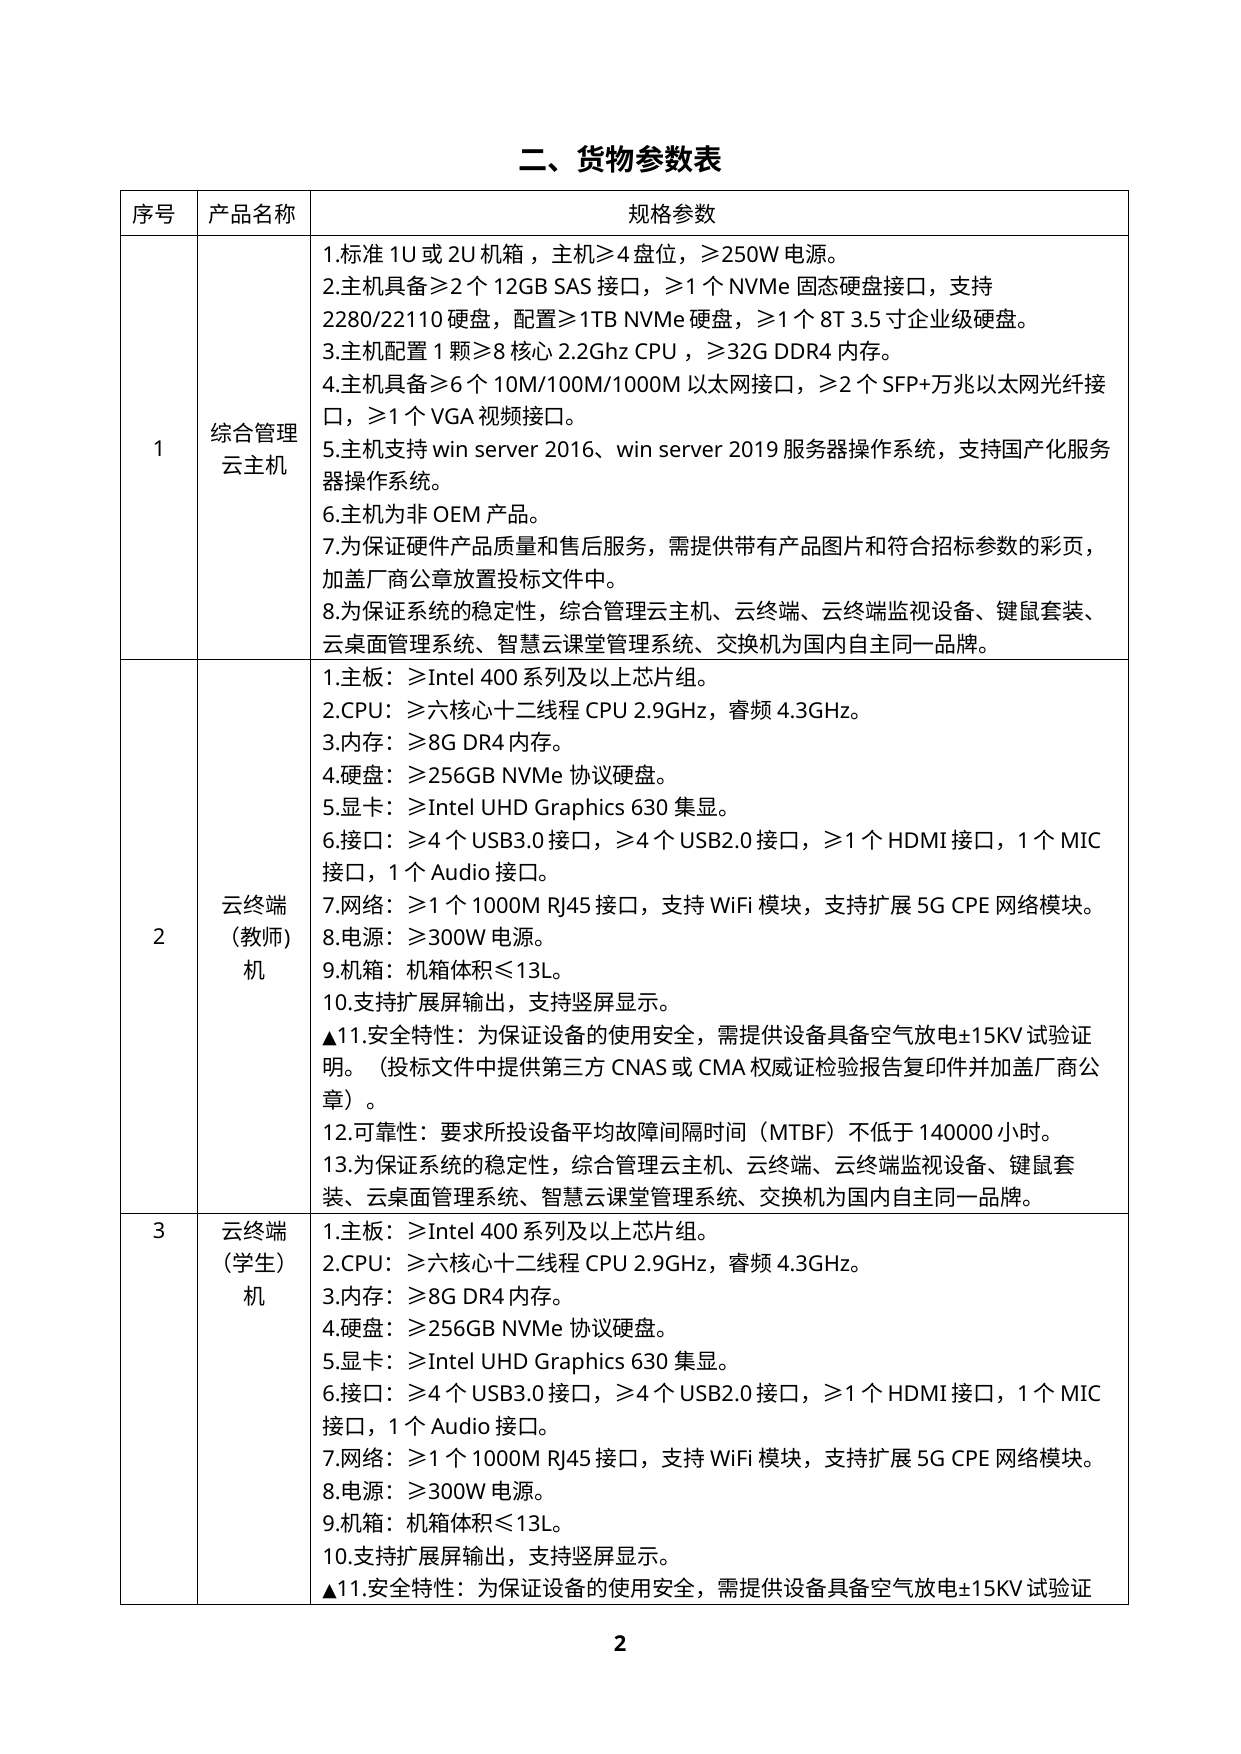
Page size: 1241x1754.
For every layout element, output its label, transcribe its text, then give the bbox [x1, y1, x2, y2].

table_cell 2 [121, 660, 197, 1212]
table_cell 云终端 （学生）机 [198, 1214, 310, 1603]
table_cell 云终端（教师)机 [198, 660, 310, 1212]
subtitle 二、货物参数表 [118, 125, 1122, 190]
table_cell 1.标准1U或2U机箱 ，主机≥4盘位，≥250W电源。 2.主机具备≥2个12GB SAS 接口，≥1个NVMe 固态硬盘接口，支持2280/22110硬盘，配置≥1TB NVMe硬盘，≥1个8T 3.5寸企业级硬盘。 3.主机配置1颗≥8核心2.2Ghz CPU ，≥32G DDR4 内存。 4.主机具备≥6个10M/100M/1000M以太网接口，≥2个SFP+万兆以太网光纤接口，≥1个VGA视频接口。 5.主机支持win server 2016、win server 2019服务器操作系统，支持国产化服务器操作系统。 6.主机为非OEM产品。 7.为保证硬件产品质量和售后服务，需提供带有产品图片和符合招标参数的彩页，加盖厂商公章放置投标文件中。 8.为保证系统的稳定性，综合管理云主机、云终端、云终端监视设备、键鼠套装、云桌面管理系统、智慧云课堂管理系统、交换机为国内自主同一品牌。 [311, 236, 1128, 659]
table_cell 综合管理云主机 [198, 236, 310, 659]
table_header 序号 [121, 191, 197, 235]
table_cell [311, 1214, 1128, 1603]
table_header 产品名称 [198, 191, 310, 235]
table_cell 3 [121, 1214, 197, 1603]
table_cell 1.主板：≥Intel 400系列及以上芯片组。 2.CPU：≥六核心十二线程CPU 2.9GHz，睿频4.3GHz。 3.内存：≥8G DR4内存。 4.硬盘：≥256GB NVMe 协议硬盘。 5.显卡：≥Intel UHD Graphics 630 集显。 6.接口：≥4个USB3.0接口，≥4个USB2.0接口，≥1个HDMI接口，1个MIC接口，1个Audio接口。 7.网络：≥1个1000M RJ45接口，支持 WiFi 模块，支持扩展 5G CPE 网络模块。 8.电源：≥300W电源。 9.机箱：机箱体积≤13L。 10.支持扩展屏输出，支持竖屏显示。 ▲11.安全特性：为保证设备的使用安全，需提供设备具备空气放电±15KV试验证明。（投标文件中提供第三方CNAS或CMA权威证检验报告复印件并加盖厂商公章）。 12.可靠性：要求所投设备平均故障间隔时间（MTBF）不低于140000小时。 13.为保证系统的稳定性，综合管理云主机、云终端、云终端监视设备、键鼠套装、云桌面管理系统、智慧云课堂管理系统、交换机为国内自主同一品牌。 [311, 660, 1128, 1212]
table_header 规格参数 [311, 191, 1128, 235]
table_cell 1 [121, 236, 197, 659]
